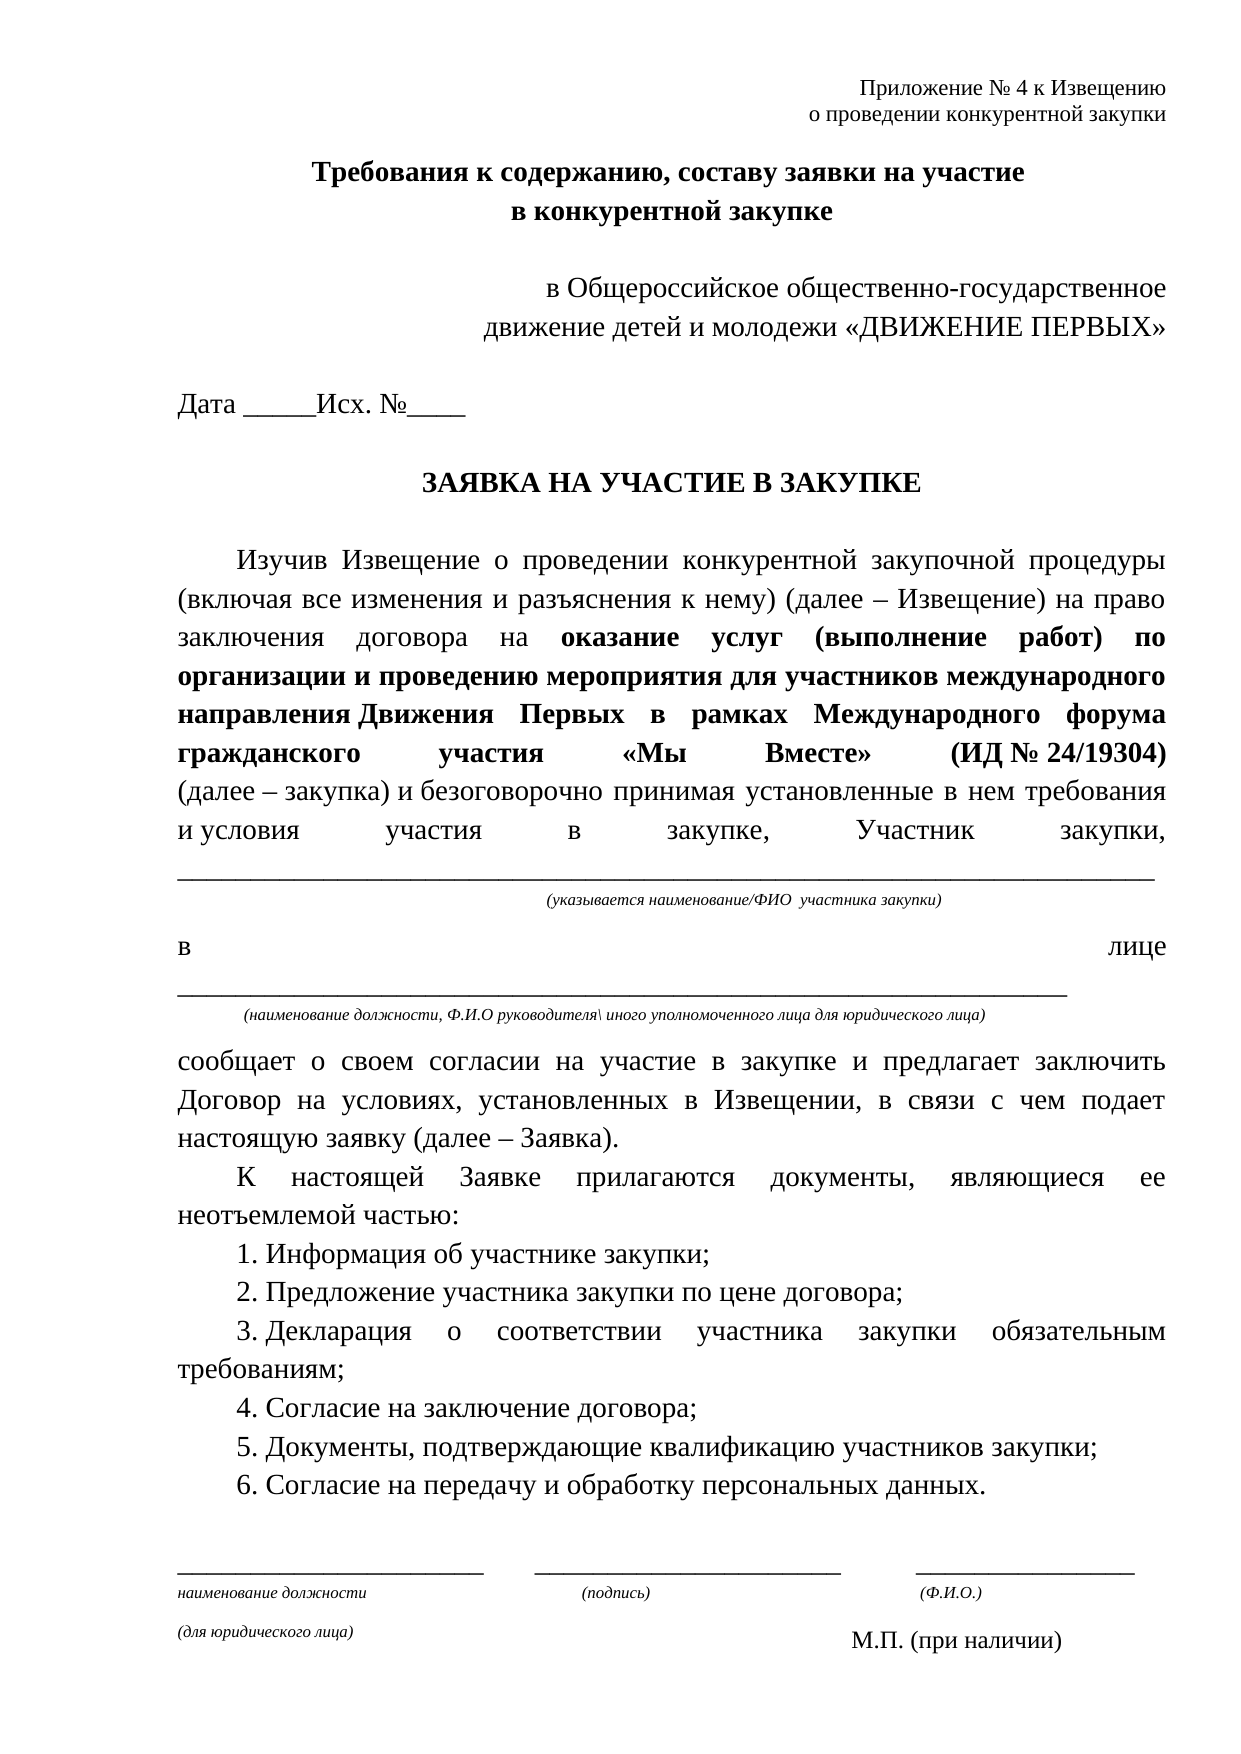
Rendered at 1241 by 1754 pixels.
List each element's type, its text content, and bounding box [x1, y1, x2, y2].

text _____________________ _____________________ _______________ [177, 1544, 1167, 1578]
text ЗАЯВКА НА УЧАСТИЕ В ЗАКУПКЕ [177, 465, 1167, 499]
text в Общероссийское общественно-государственное движение детей и молодежи «ДВИЖЕНИЕ ПЕРВЫХ» [177, 270, 1167, 342]
list Согласие на передачу и обработку персональных данных. [177, 1467, 1167, 1501]
text (наименование должности, Ф.И.О руководителя\ иного уполномоченного лица для юридического лица) [177, 1005, 1167, 1038]
text К настоящей Заявке прилагаются документы, являющиеся ее неотъемлемой частью: [177, 1159, 1167, 1231]
list Декларация о соответствии участника закупки обязательным требованиям; [177, 1313, 1167, 1385]
list Согласие на заключение договора; [177, 1390, 1167, 1424]
text (для юридического лица) М.П. (при наличии) [177, 1621, 1167, 1655]
text Требования к содержанию, составу заявки на участие в конкурентной закупке [177, 154, 1167, 227]
text Изучив Извещение о проведении конкурентной закупочной процедуры (включая все изменения и разъяснения к нему) (далее – Извещение) на право заключения договора на оказание услуг (выполнение работ) по организации и проведению мероприятия для участников международного направления Движения Первых в рамках Международного форума гражданского участия «Мы Вместе» (ИД № 24/19304) (далее – закупка) и безоговорочно принимая установленные в нем требования и условия участия в закупке, Участник закупки, ___________________________________________________________________ [177, 542, 1167, 884]
text наименование должности (подпись) (Ф.И.О.) [177, 1583, 1167, 1616]
text сообщает о своем согласии на участие в закупке и предлагает заключить Договор на условиях, установленных в Извещении, в связи с чем подает настоящую заявку (далее – Заявка). [177, 1043, 1167, 1154]
text (указывается наименование/ФИО участника закупки) [177, 889, 1167, 923]
text Дата _____Исх. №____ [177, 386, 1167, 419]
list Информация об участнике закупки; [177, 1236, 1167, 1269]
list Предложение участника закупки по цене договора; [177, 1274, 1167, 1308]
text в лице _____________________________________________________________ [177, 928, 1167, 1000]
list Документы, подтверждающие квалификацию участников закупки; [177, 1429, 1167, 1462]
